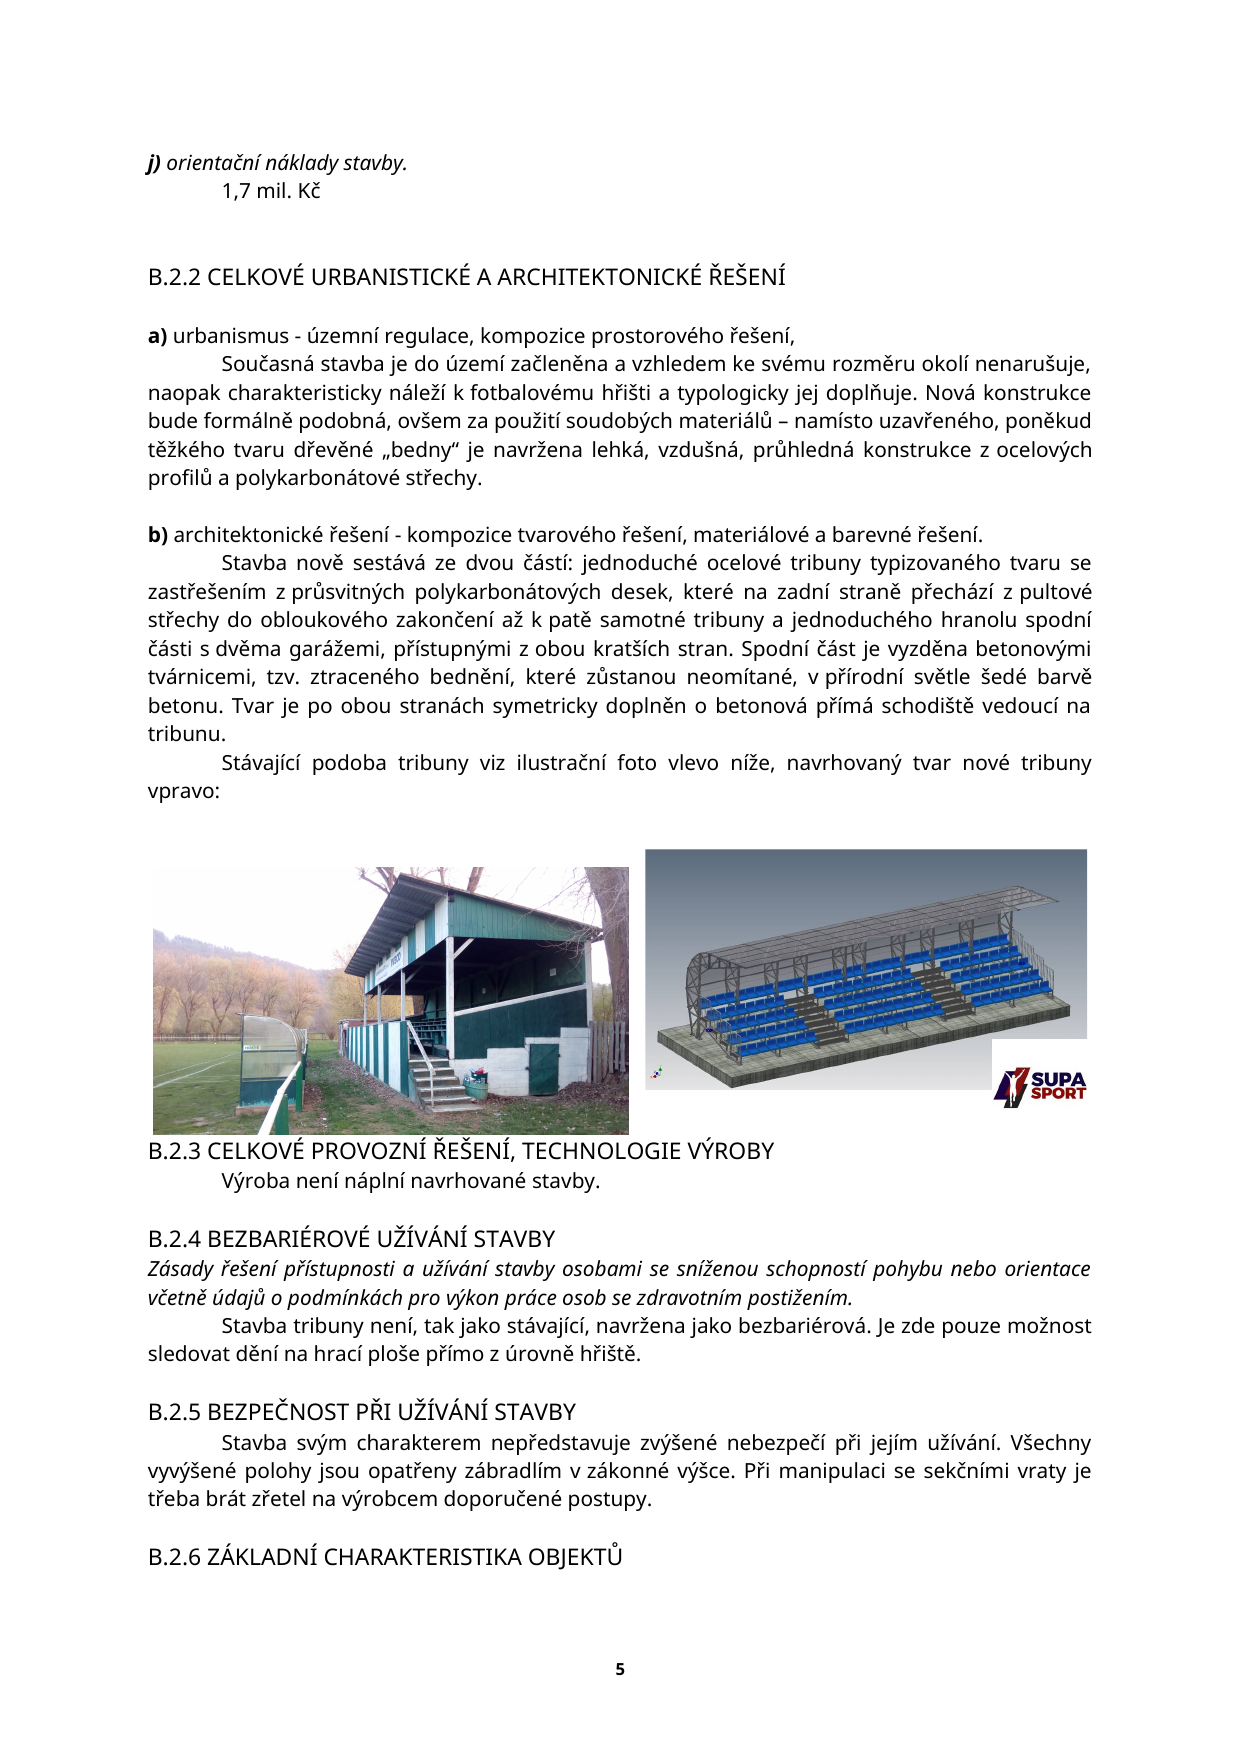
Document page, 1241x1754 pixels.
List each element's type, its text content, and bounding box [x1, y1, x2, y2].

text a) urbanismus - územní regulace, kompozice prostorového řešení, [148, 321, 1093, 349]
picture [153, 867, 629, 1135]
text b) architektonické řešení - kompozice tvarového řešení, materiálové a barevné řešení. [148, 520, 1093, 548]
text Zásady řešení přístupnosti a užívání stavby osobami se sníženou schopností pohybu nebo orientace včetně údajů o podmínkách pro výkon práce osob se zdravotním postižením. [148, 1254, 1093, 1311]
text B.2.2 CELKOVÉ URBANISTICKÉ A ARCHITEKTONICKÉ ŘEŠENÍ [148, 261, 1093, 293]
text Stavba nově sestává ze dvou částí: jednoduché ocelové tribuny typizovaného tvaru se zastřešením z průsvitných polykarbonátových desek, které na zadní straně přechází z pultové střechy do obloukového zakončení až k patě samotné tribuny a jednoduchého hranolu spodní části s dvěma garážemi, přístupnými z obou kratších stran. Spodní část je vyzděna betonovými tvárnicemi, tzv. ztraceného bednění, které zůstanou neomítané, v přírodní světle šedé barvě betonu. Tvar je po obou stranách symetricky doplněn o betonová přímá schodiště vedoucí na tribunu. [148, 548, 1093, 748]
text 1,7 mil. Kč [148, 176, 1093, 204]
text Současná stavba je do území začleněna a vzhledem ke svému rozměru okolí nenarušuje, naopak charakteristicky náleží k fotbalovému hřišti a typologicky jej doplňuje. Nová konstrukce bude formálně podobná, ovšem za použití soudobých materiálů – namísto uzavřeného, poněkud těžkého tvaru dřevěné „bedny“ je navržena lehká, vzdušná, průhledná konstrukce z ocelových profilů a polykarbonátové střechy. [148, 349, 1093, 492]
text B.2.4 BEZBARIÉROVÉ UŽÍVÁNÍ STAVBY [148, 1223, 1093, 1254]
text Výroba není náplní navrhované stavby. [148, 1166, 1093, 1194]
text j) orientační náklady stavby. [148, 148, 1093, 176]
text Stávající podoba tribuny viz ilustrační foto vlevo níže, navrhovaný tvar nové tribuny vpravo: [148, 748, 1093, 804]
text Stavba svým charakterem nepředstavuje zvýšené nebezpečí při jejím užívání. Všechny vyvýšené polohy jsou opatřeny zábradlím v zákonné výšce. Při manipulaci se sekčními vraty je třeba brát zřetel na výrobcem doporučené postupy. [148, 1428, 1093, 1513]
picture [645, 804, 1088, 1135]
text Stavba tribuny není, tak jako stávající, navržena jako bezbariérová. Je zde pouze možnost sledovat dění na hrací ploše přímo z úrovně hřiště. [148, 1311, 1093, 1368]
text B.2.3 CELKOVÉ PROVOZNÍ ŘEŠENÍ, TECHNOLOGIE VÝROBY [148, 1135, 1093, 1166]
text B.2.6 ZÁKLADNÍ CHARAKTERISTIKA OBJEKTŮ [148, 1541, 1093, 1573]
text B.2.5 BEZPEČNOST PŘI UŽÍVÁNÍ STAVBY [148, 1396, 1093, 1428]
